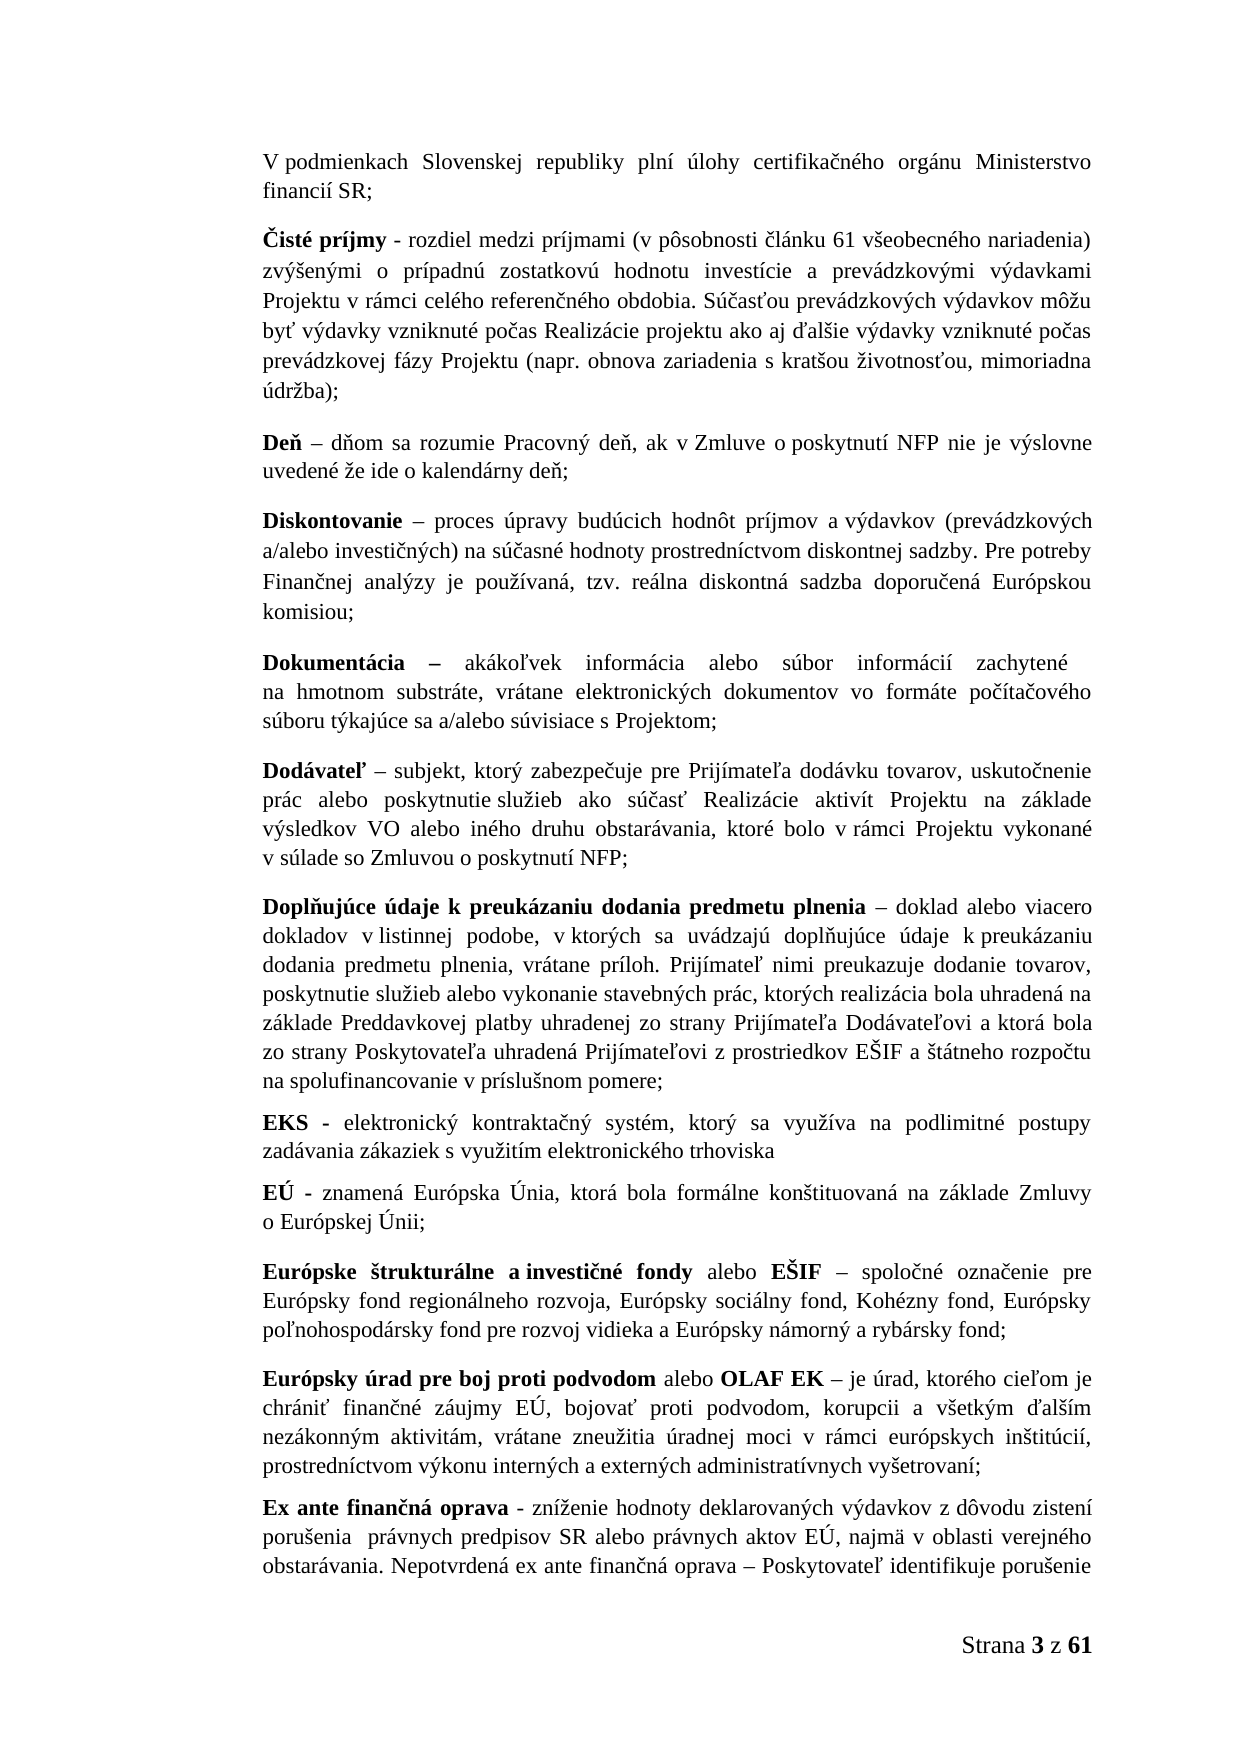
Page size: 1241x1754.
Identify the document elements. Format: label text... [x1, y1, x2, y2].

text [262, 1494, 1092, 1578]
text EKS - elektronický kontraktačný systém, ktorý sa využíva na podlimitné postupy zadávania zákaziek s využitím elektronického trhoviska [262, 1108, 1092, 1164]
text Čisté príjmy - rozdiel medzi príjmami (v pôsobnosti článku 61 všeobecného nariadenia) zvýšenými o prípadnú zostatkovú hodnotu investície a prevádzkovými výdavkami Projektu v rámci celého referenčného obdobia. Súčasťou prevádzkových výdavkov môžu byť výdavky vzniknuté počas Realizácie projektu ako aj ďalšie výdavky vzniknuté počas prevádzkovej fázy Projektu (napr. obnova zariadenia s kratšou životnosťou, mimoriadna údržba); [262, 226, 1092, 404]
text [262, 148, 1092, 203]
text Dodávateľ – subjekt, ktorý zabezpečuje pre Prijímateľa dodávku tovarov, uskutočnenie prác alebo poskytnutie služieb ako súčasť Realizácie aktivít Projektu na základe výsledkov VO alebo iného druhu obstarávania, ktoré bolo v rámci Projektu vykonané v súlade so Zmluvou o poskytnutí NFP; [262, 757, 1092, 870]
text Doplňujúce údaje k preukázaniu dodania predmetu plnenia – doklad alebo viacero dokladov v listinnej podobe, v ktorých sa uvádzajú doplňujúce údaje k preukázaniu dodania predmetu plnenia, vrátane príloh. Prijímateľ nimi preukazuje dodanie tovarov, poskytnutie služieb alebo vykonanie stavebných prác, ktorých realizácia bola uhradená na základe Preddavkovej platby uhradenej zo strany Prijímateľa Dodávateľovi a ktorá bola zo strany Poskytovateľa uhradená Prijímateľovi z prostriedkov EŠIF a štátneho rozpočtu na spolufinancovanie v príslušnom pomere; [262, 893, 1092, 1093]
text Európske štrukturálne a investičné fondy alebo EŠIF – spoločné označenie pre Európsky fond regionálneho rozvoja, Európsky sociálny fond, Kohézny fond, Európsky poľnohospodársky fond pre rozvoj vidieka a Európsky námorný a rybársky fond; [262, 1258, 1092, 1342]
text Európsky úrad pre boj proti podvodom alebo OLAF EK – je úrad, ktorého cieľom je chrániť finančné záujmy EÚ, bojovať proti podvodom, korupcii a všetkým ďalším nezákonným aktivitám, vrátane zneužitia úradnej moci v rámci európskych inštitúcií, prostredníctvom výkonu interných a externých administratívnych vyšetrovaní; [262, 1365, 1092, 1479]
text EÚ - znamená Európska Únia, ktorá bola formálne konštituovaná na základe Zmluvy o Európskej Únii; [262, 1179, 1092, 1234]
text Deň – dňom sa rozumie Pracovný deň, ak v Zmluve o poskytnutí NFP nie je výslovne uvedené že ide o kalendárny deň; [262, 428, 1092, 484]
text Diskontovanie – proces úpravy budúcich hodnôt príjmov a výdavkov (prevádzkových a/alebo investičných) na súčasné hodnoty prostredníctvom diskontnej sadzby. Pre potreby Finančnej analýzy je používaná, tzv. reálna diskontná sadzba doporučená Európskou komisiou; [262, 507, 1092, 624]
text Dokumentácia – akákoľvek informácia alebo súbor informácií zachytené na hmotnom substráte, vrátane elektronických dokumentov vo formáte počítačového súboru týkajúce sa a/alebo súvisiace s Projektom; [262, 649, 1092, 733]
